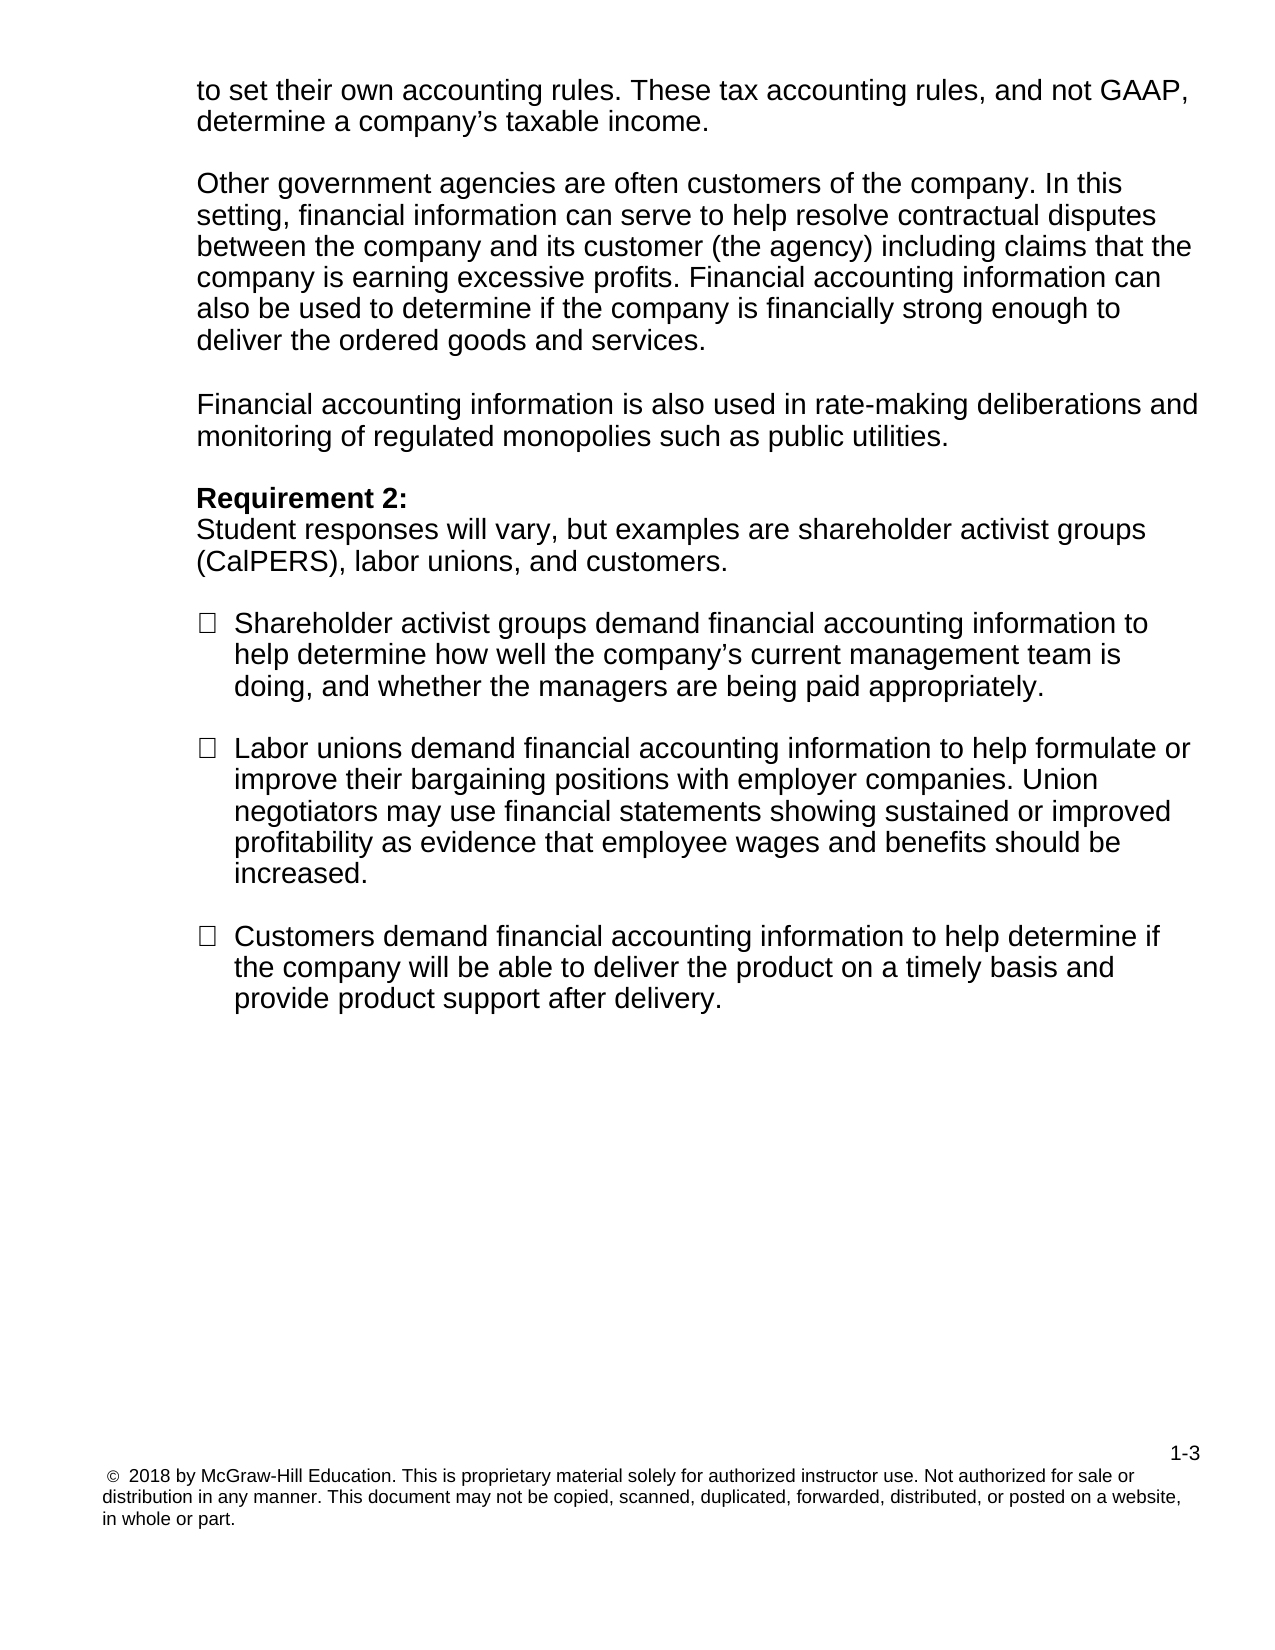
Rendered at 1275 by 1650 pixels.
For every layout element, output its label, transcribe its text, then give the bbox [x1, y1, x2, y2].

list Labor unions demand financial accounting information to help formulate or improve their bargaining positions with employer companies. Union negotiators may use financial statements showing sustained or improved profitability as evidence that employee wages and benefits should be increased. [196, 733, 1200, 890]
list Customers demand financial accounting information to help determine if the company will be able to deliver the product on a timely basis and provide product support after delivery. [196, 921, 1200, 1015]
text Other government agencies are often customers of the company. In this setting, financial information can serve to help resolve contractual disputes between the company and its customer (the agency) including claims that the company is earning excessive profits. Financial accounting information can [196, 169, 1200, 294]
text Requirement 2: [196, 483, 1200, 515]
text Financial accounting information is also used in rate-making deliberations and monitoring of regulated monopolies such as public utilities. [196, 390, 1200, 452]
text Student responses will vary, but examples are shareholder activist groups (CalPERS), labor unions, and customers. [196, 515, 1200, 577]
text also be used to determine if the company is financially strong enough to deliver the ordered goods and services. [196, 294, 1200, 356]
list Shareholder activist groups demand financial accounting information to help determine how well the company’s current management team is doing, and whether the managers are being paid appropriately. [196, 608, 1200, 702]
